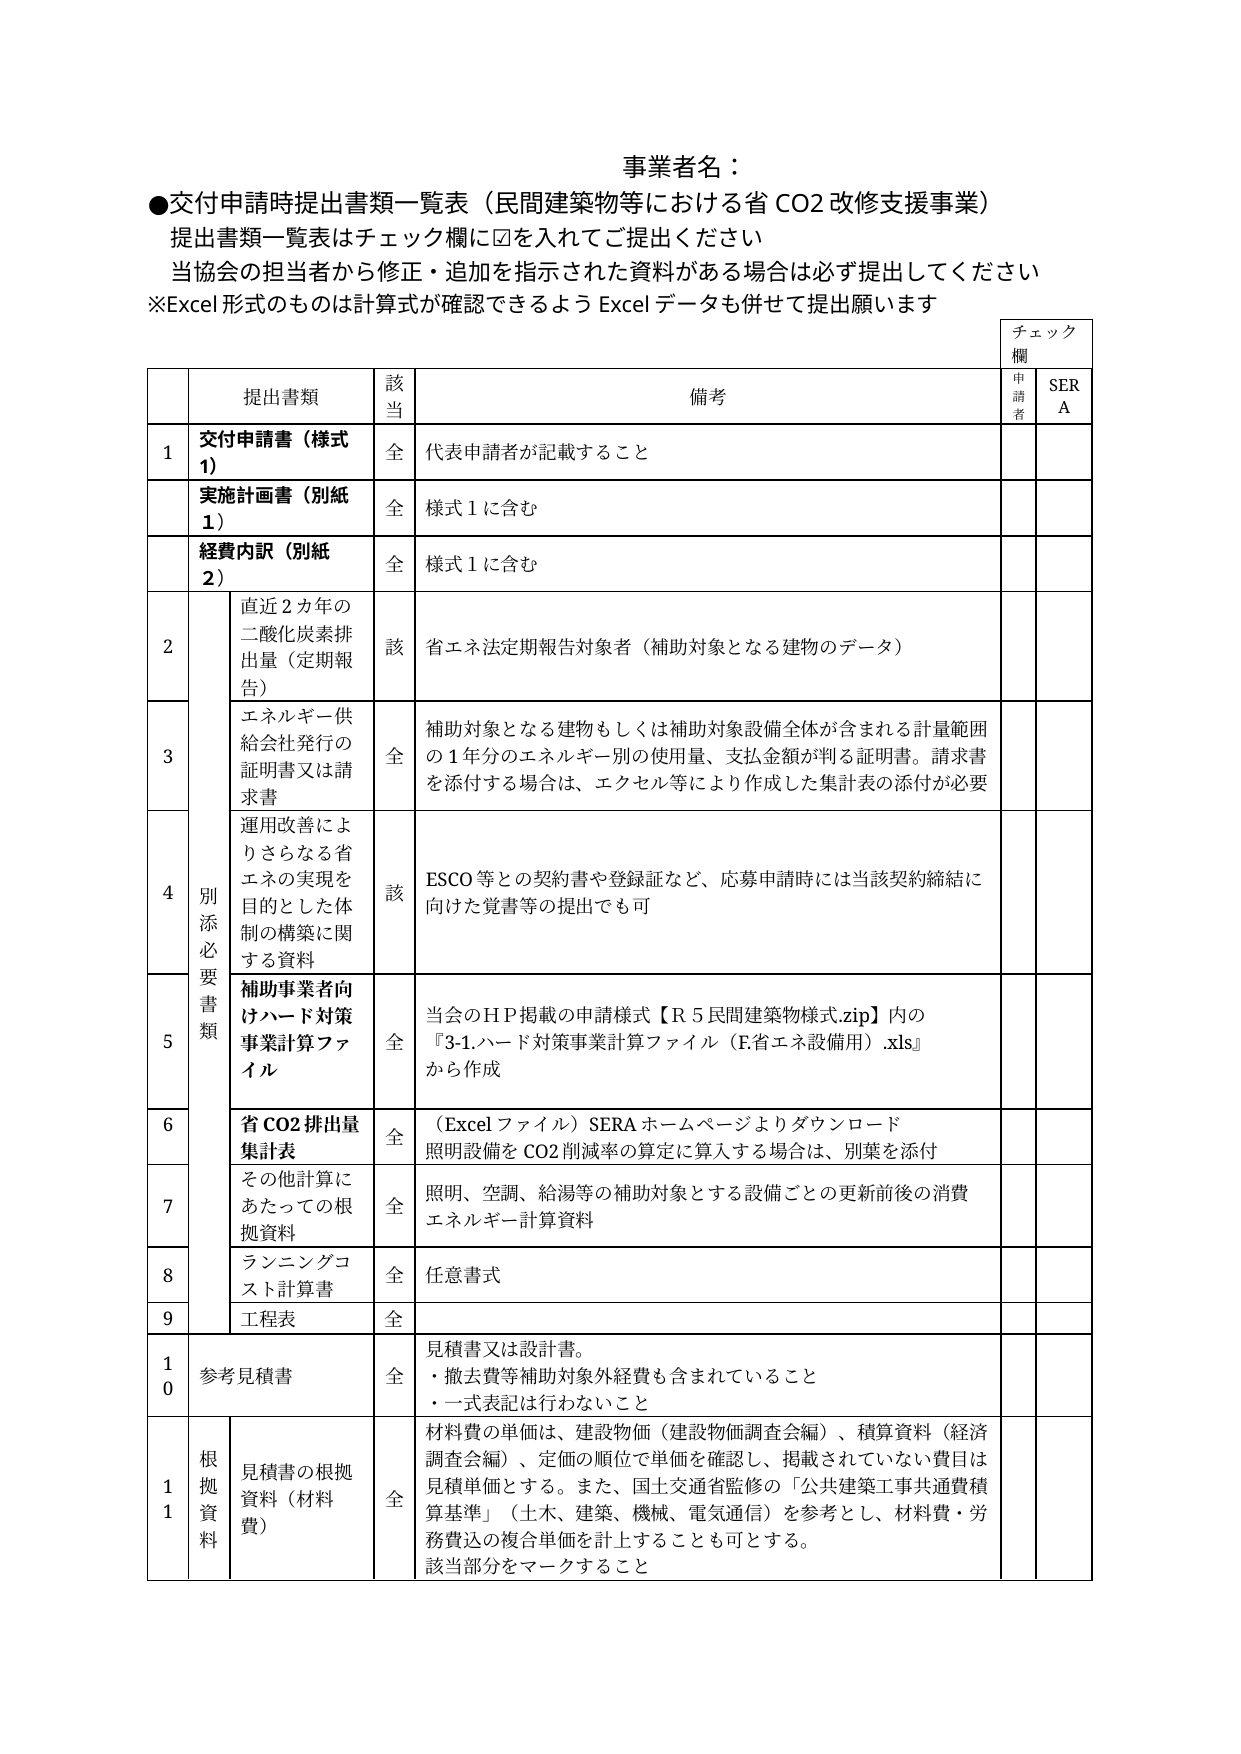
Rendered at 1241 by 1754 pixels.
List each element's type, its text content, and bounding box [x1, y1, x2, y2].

table_cell 直近2カ年の二酸化炭素排出量（定期報告） [231, 592, 373, 700]
table_cell [1037, 592, 1091, 700]
table_cell [1002, 702, 1035, 810]
table_cell 根拠資料 [189, 1417, 229, 1579]
table_cell [1002, 592, 1035, 700]
table_cell 様式１に含む [416, 481, 1000, 535]
table_cell 5 [148, 975, 188, 1108]
table_cell 全 [375, 1110, 414, 1164]
table_cell 省エネ法定期報告対象者（補助対象となる建物のデータ） [416, 592, 1000, 700]
table_cell 全 [375, 1335, 414, 1416]
table_cell [416, 1303, 1000, 1333]
table_cell 11 [148, 1417, 188, 1579]
table_cell 9 [148, 1303, 188, 1333]
table_cell 見積書の根拠資料（材料費） [231, 1417, 373, 1579]
table_cell [1037, 702, 1091, 810]
table_cell 補助対象となる建物もしくは補助対象設備全体が含まれる計量範囲の1年分のエネルギー別の使用量、支払金額が判る証明書。請求書を添付する場合は、エクセル等により作成した集計表の添付が必要 [416, 702, 1000, 810]
table_cell [1002, 1335, 1035, 1416]
table_cell 該当 [375, 369, 414, 423]
table_cell 全 [375, 425, 414, 479]
table_cell 全 [375, 1417, 414, 1579]
table_cell [1037, 1335, 1091, 1416]
table_cell ESCO等との契約書や登録証など、応募申請時には当該契約締結に向けた覚書等の提出でも可 [416, 811, 1000, 973]
table_cell [1002, 975, 1035, 1108]
table_cell 経費内訳（別紙２） [189, 537, 373, 591]
table_cell 該 [375, 592, 414, 700]
table_cell [1037, 1303, 1091, 1333]
table_cell [1037, 975, 1091, 1108]
table_cell 全 [375, 1303, 414, 1333]
table_cell 材料費の単価は、建設物価（建設物価調査会編）、積算資料（経済調査会編）、定価の順位で単価を確認し、掲載されていない費目は見積単価とする。また、国土交通省監修の「公共建築工事共通費積算基準」（土木、建築、機械、電気通信）を参考とし、材料費・労務費込の複合単価を計上することも可とする。 該当部分をマークすること [416, 1417, 1000, 1579]
table_cell 全 [375, 537, 414, 591]
table_header チェック欄 [1001, 320, 1092, 367]
text ※Excel形式のものは計算式が確認できるようExcelデータも併せて提出願います [148, 287, 1092, 318]
table_cell 該 [375, 811, 414, 973]
table_cell 見積書又は設計書。 ・撤去費等補助対象外経費も含まれていること ・一式表記は行わないこと [416, 1335, 1000, 1416]
table_cell [1002, 811, 1035, 973]
table_cell [1037, 425, 1091, 479]
table_cell [1037, 1248, 1091, 1302]
table_cell エネルギー供給会社発行の証明書又は請求書 [231, 702, 373, 810]
table_cell 10 [148, 1335, 188, 1416]
table_cell [1037, 1165, 1091, 1246]
table_cell [1002, 1165, 1035, 1246]
table_cell 参考見積書 [189, 1335, 373, 1416]
table_cell [1037, 537, 1091, 591]
table_cell 運用改善によりさらなる省エネの実現を目的とした体制の構築に関する資料 [231, 811, 373, 973]
table_cell [1002, 1417, 1035, 1579]
table_cell [1002, 425, 1035, 479]
table_cell 任意書式 [416, 1248, 1000, 1302]
table_cell 申請者 [1002, 369, 1035, 423]
table_cell 当会のＨＰ掲載の申請様式【Ｒ５民間建築物様式.zip】内の 『3-1.ハード対策事業計算ファイル（F.省エネ設備用）.xls』 から作成 [416, 975, 1000, 1108]
table_cell 全 [375, 1165, 414, 1246]
table_cell 7 [148, 1165, 188, 1246]
table_cell 交付申請書（様式1） [189, 425, 373, 479]
table_cell 省CO2排出量集計表 [231, 1110, 373, 1164]
table_cell 実施計画書（別紙１） [189, 481, 373, 535]
table_cell 3 [148, 702, 188, 810]
table_cell 全 [375, 702, 414, 810]
table_cell ランニングコスト計算書 [231, 1248, 373, 1302]
text 提出書類一覧表はチェック欄に☑を入れてご提出ください [148, 220, 1092, 253]
table_cell [1002, 1248, 1035, 1302]
table_cell [1037, 1110, 1091, 1164]
table_cell [1002, 1303, 1035, 1333]
text 事業者名： [148, 148, 1092, 184]
table_cell 6 [148, 1110, 188, 1164]
table_cell [1002, 1110, 1035, 1164]
table_cell [148, 481, 188, 535]
table_cell 全 [375, 975, 414, 1108]
table_cell 備考 [416, 369, 1000, 423]
table_cell 2 [148, 592, 188, 700]
table_cell [148, 369, 188, 423]
table_cell 全 [375, 481, 414, 535]
table_cell （Excelファイル）SERAホームページよりダウンロード 照明設備をCO2削減率の算定に算入する場合は、別葉を添付 [416, 1110, 1000, 1164]
table_cell 4 [148, 811, 188, 973]
table_cell 代表申請者が記載すること [416, 425, 1000, 479]
table_cell 全 [375, 1248, 414, 1302]
table_cell [1037, 811, 1091, 973]
table_cell 照明、空調、給湯等の補助対象とする設備ごとの更新前後の消費 エネルギー計算資料 [416, 1165, 1000, 1246]
table_cell 別添必要書類 [189, 592, 229, 1333]
table_cell 補助事業者向けハード対策事業計算ファイル [231, 975, 373, 1108]
table_cell 1 [148, 425, 188, 479]
table_cell 提出書類 [189, 369, 373, 423]
text 当協会の担当者から修正・追加を指示された資料がある場合は必ず提出してください [148, 253, 1092, 287]
table_cell [1002, 537, 1035, 591]
table_cell [148, 537, 188, 591]
table_cell 工程表 [231, 1303, 373, 1333]
table_cell 8 [148, 1248, 188, 1302]
table_cell [1002, 481, 1035, 535]
table_cell [1037, 481, 1091, 535]
table_cell [1037, 1417, 1091, 1579]
table_cell SERA [1037, 369, 1091, 423]
table_cell その他計算にあたっての根拠資料 [231, 1165, 373, 1246]
table_cell 様式１に含む [416, 537, 1000, 591]
text ●交付申請時提出書類一覧表（民間建築物等における省CO2改修支援事業） [148, 184, 1092, 220]
